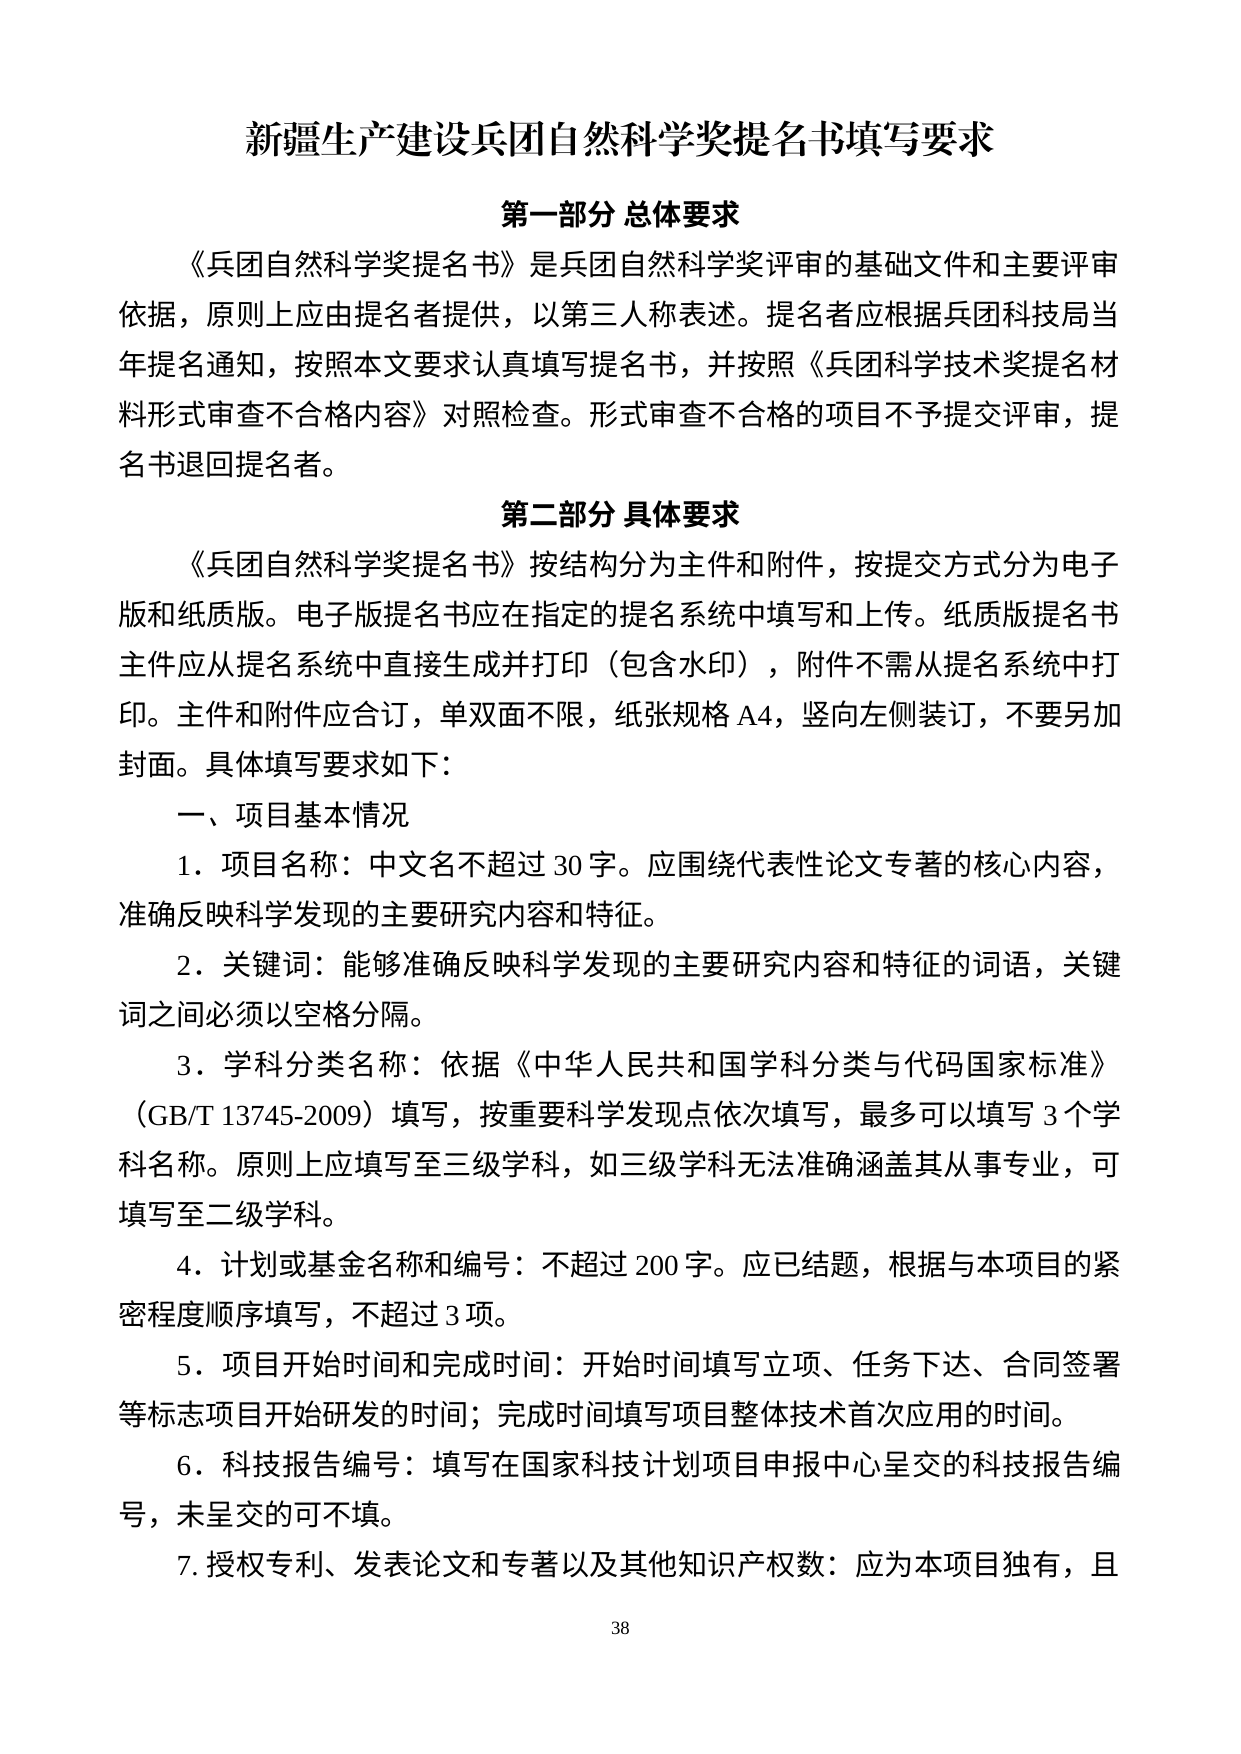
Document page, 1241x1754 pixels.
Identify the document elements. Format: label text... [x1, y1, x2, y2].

subtitle 新疆生产建设兵团自然科学奖提名书填写要求 [118, 118, 1122, 163]
text 5．项目开始时间和完成时间：开始时间填写立项、任务下达、合同签署等标志项目开始研发的时间；完成时间填写项目整体技术首次应用的时间。 [118, 1335, 1122, 1435]
text 第二部分 具体要求 [118, 485, 1122, 535]
text 一、项目基本情况 [118, 785, 1122, 835]
text 1．项目名称：中文名不超过30字。应围绕代表性论文专著的核心内容，准确反映科学发现的主要研究内容和特征。 [118, 835, 1122, 935]
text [118, 1535, 1122, 1585]
text 2．关键词：能够准确反映科学发现的主要研究内容和特征的词语，关键词之间必须以空格分隔。 [118, 935, 1122, 1035]
text 《兵团自然科学奖提名书》是兵团自然科学奖评审的基础文件和主要评审依据，原则上应由提名者提供，以第三人称表述。提名者应根据兵团科技局当年提名通知，按照本文要求认真填写提名书，并按照《兵团科学技术奖提名材料形式审查不合格内容》对照检查。形式审查不合格的项目不予提交评审，提名书退回提名者。 [118, 235, 1122, 485]
text 4．计划或基金名称和编号：不超过200字。应已结题，根据与本项目的紧密程度顺序填写，不超过3项。 [118, 1235, 1122, 1335]
text 3．学科分类名称：依据《中华人民共和国学科分类与代码国家标准》（GB/T 13745-2009）填写，按重要科学发现点依次填写，最多可以填写3个学科名称。原则上应填写至三级学科，如三级学科无法准确涵盖其从事专业，可填写至二级学科。 [118, 1035, 1122, 1235]
text 6．科技报告编号：填写在国家科技计划项目申报中心呈交的科技报告编号，未呈交的可不填。 [118, 1435, 1122, 1535]
text 《兵团自然科学奖提名书》按结构分为主件和附件，按提交方式分为电子版和纸质版。电子版提名书应在指定的提名系统中填写和上传。纸质版提名书主件应从提名系统中直接生成并打印（包含水印），附件不需从提名系统中打印。主件和附件应合订，单双面不限，纸张规格A4，竖向左侧装订，不要另加封面。具体填写要求如下： [118, 535, 1122, 785]
text 第一部分 总体要求 [118, 185, 1122, 235]
